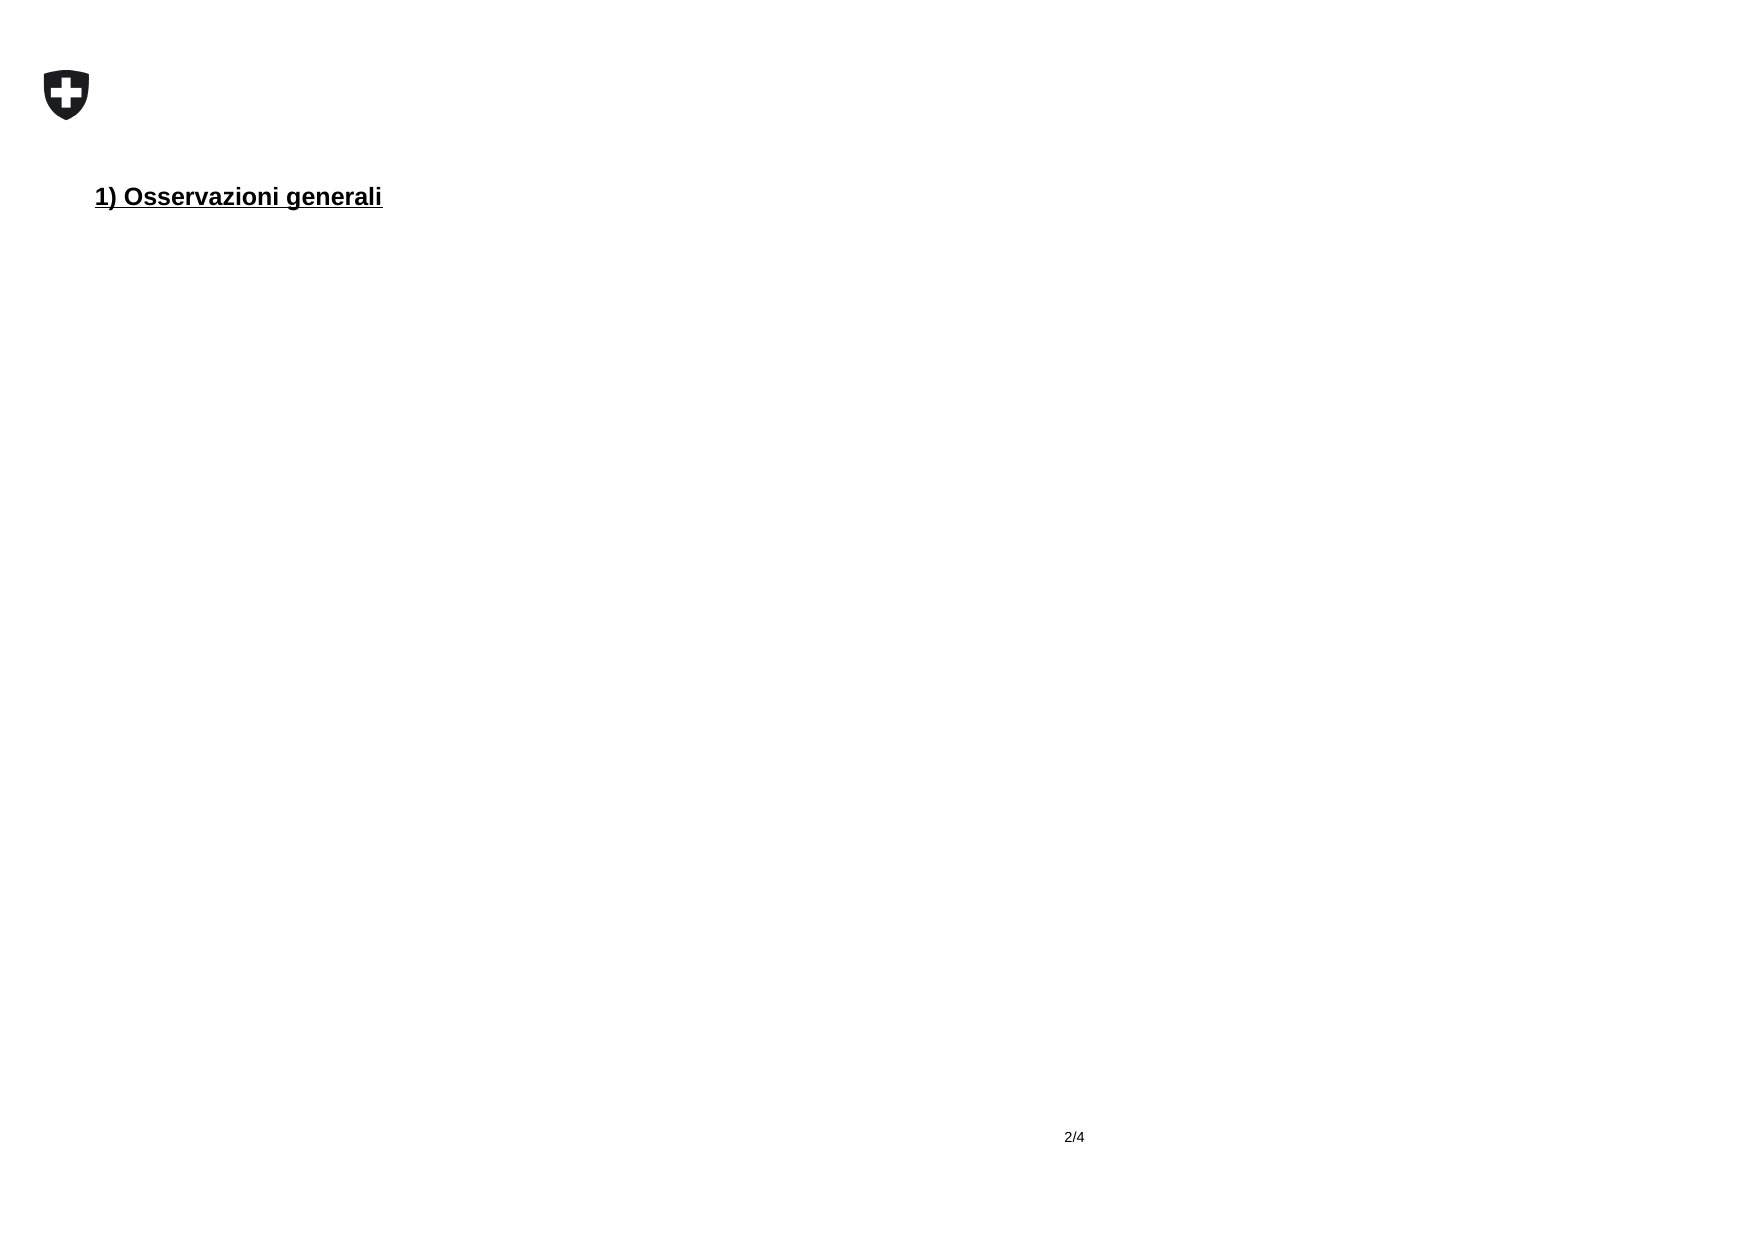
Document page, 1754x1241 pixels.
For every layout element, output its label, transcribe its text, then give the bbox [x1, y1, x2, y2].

text 1) Osservazioni generali [94, 184, 1636, 211]
picture [43, 70, 89, 121]
